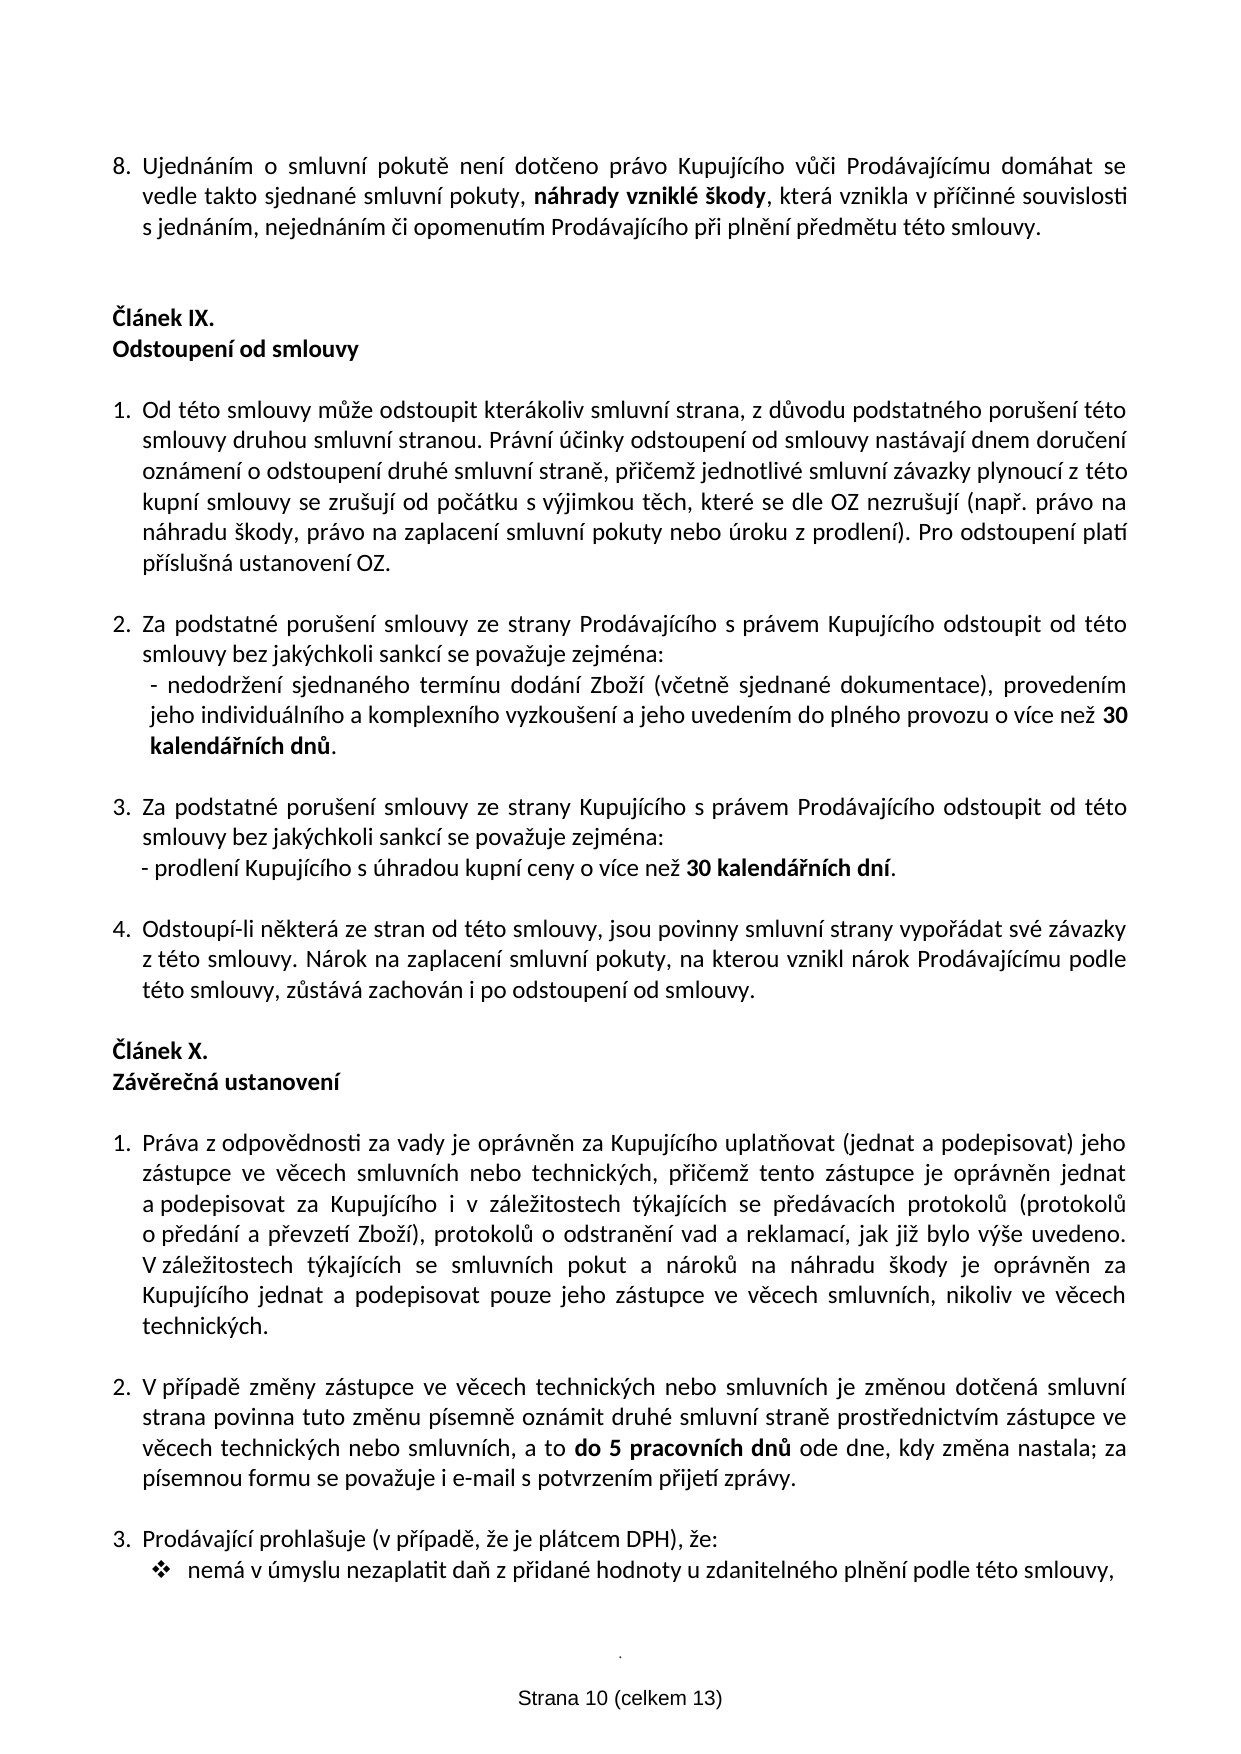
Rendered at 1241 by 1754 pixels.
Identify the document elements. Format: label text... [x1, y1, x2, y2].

text Článek X. [112, 1035, 1128, 1066]
list Za podstatné porušení smlouvy ze strany Kupujícího s právem Prodávajícího odstoupit od této smlouvy bez jakýchkoli sankcí se považuje zejména: [112, 791, 1128, 852]
text Článek IX. [112, 303, 1128, 333]
list V případě změny zástupce ve věcech technických nebo smluvních je změnou dotčená smluvní strana povinna tuto změnu písemně oznámit druhé smluvní straně prostřednictvím zástupce ve věcech technických nebo smluvních, a to do 5 pracovních dnů ode dne, kdy změna nastala; za písemnou formu se považuje i e-mail s potvrzením přijetí zprávy. [112, 1371, 1128, 1493]
text - prodlení Kupujícího s úhradou kupní ceny o více než 30 kalendářních dní. [112, 852, 1128, 882]
list Prodávající prohlašuje (v případě, že je plátcem DPH), že: [112, 1523, 1128, 1554]
list Od této smlouvy může odstoupit kterákoliv smluvní strana, z důvodu podstatného porušení této smlouvy druhou smluvní stranou. Právní účinky odstoupení od smlouvy nastávají dnem doručení oznámení o odstoupení druhé smluvní straně, přičemž jednotlivé smluvní závazky plynoucí z této kupní smlouvy se zrušují od počátku s výjimkou těch, které se dle OZ nezrušují (např. právo na náhradu škody, právo na zaplacení smluvní pokuty nebo úroku z prodlení). Pro odstoupení platí příslušná ustanovení OZ. [112, 394, 1128, 577]
list Odstoupí-li některá ze stran od této smlouvy, jsou povinny smluvní strany vypořádat své závazky z této smlouvy. Nárok na zaplacení smluvní pokuty, na kterou vznikl nárok Prodávajícímu podle této smlouvy, zůstává zachován i po odstoupení od smlouvy. [112, 913, 1128, 1004]
text - nedodržení sjednaného termínu dodání Zboží (včetně sjednané dokumentace), provedením jeho individuálního a komplexního vyzkoušení a jeho uvedením do plného provozu o více než 30 kalendářních dnů. [150, 669, 1128, 760]
list Za podstatné porušení smlouvy ze strany Prodávajícího s právem Kupujícího odstoupit od této smlouvy bez jakýchkoli sankcí se považuje zejména: [112, 608, 1128, 669]
text nemá v úmyslu nezaplatit daň z přidané hodnoty u zdanitelného plnění podle této smlouvy, [150, 1554, 1128, 1584]
text Odstoupení od smlouvy [112, 333, 1128, 364]
text Závěrečná ustanovení [112, 1066, 1128, 1096]
subtitle Ujednáním o smluvní pokutě není dotčeno právo Kupujícího vůči Prodávajícímu domáhat se vedle takto sjednané smluvní pokuty, náhrady vzniklé škody, která vznikla v příčinné souvislosti s jednáním, nejednáním či opomenutím Prodávajícího při plnění předmětu této smlouvy. [112, 150, 1128, 242]
list Práva z odpovědnosti za vady je oprávněn za Kupujícího uplatňovat (jednat a podepisovat) jeho zástupce ve věcech smluvních nebo technických, přičemž tento zástupce je oprávněn jednat a podepisovat za Kupujícího i v záležitostech týkajících se předávacích protokolů (protokolů o předání a převzetí Zboží), protokolů o odstranění vad a reklamací, jak již bylo výše uvedeno. V záležitostech týkajících se smluvních pokut a nároků na náhradu škody je oprávněn za Kupujícího jednat a podepisovat pouze jeho zástupce ve věcech smluvních, nikoliv ve věcech technických. [112, 1127, 1128, 1340]
